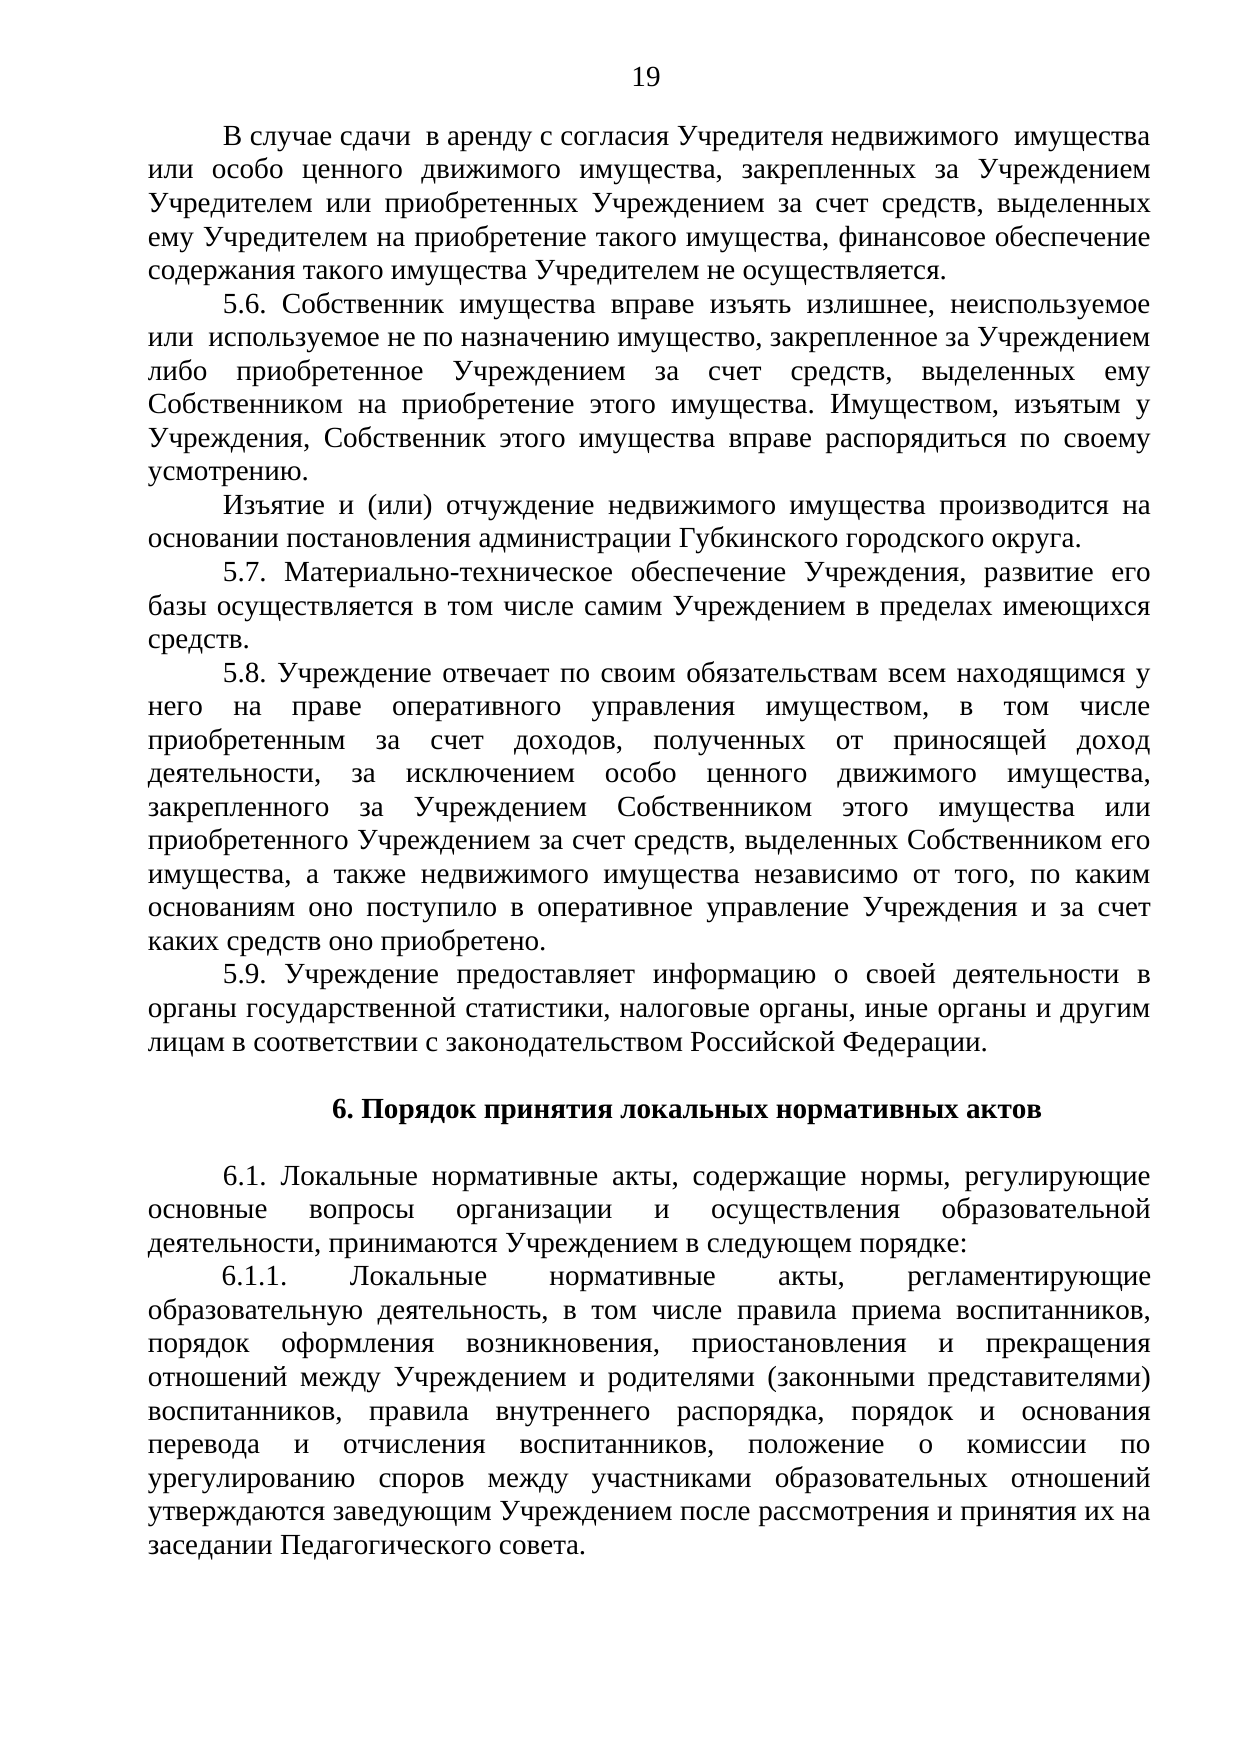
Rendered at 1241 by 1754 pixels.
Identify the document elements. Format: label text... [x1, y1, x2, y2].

text 5.9. Учреждение предоставляет информацию о своей деятельности в органы государственной статистики, налоговые органы, иные органы и другим лицам в соответствии с законодательством Российской Федерации. [148, 957, 1152, 1057]
text Изъятие и (или) отчуждение недвижимого имущества производится на основании постановления администрации Губкинского городского округа. [148, 487, 1152, 554]
text 6.1.1. Локальные нормативные акты, регламентирующие образовательную деятельность, в том числе правила приема воспитанников, порядок оформления возникновения, приостановления и прекращения отношений между Учреждением и родителями (законными представителями) воспитанников, правила внутреннего распорядка, порядок и основания перевода и отчисления воспитанников, положение о комиссии по урегулированию споров между участниками образовательных отношений утверждаются заведующим Учреждением после рассмотрения и принятия их на заседании Педагогического совета. [148, 1258, 1152, 1560]
text 6. Порядок принятия локальных нормативных актов [148, 1091, 1152, 1124]
text 5.6. Собственник имущества вправе изъять излишнее, неиспользуемое или используемое не по назначению имущество, закрепленное за Учреждением либо приобретенное Учреждением за счет средств, выделенных ему Собственником на приобретение этого имущества. Имуществом, изъятым у Учреждения, Собственник этого имущества вправе распорядиться по своему усмотрению. [148, 286, 1152, 487]
text 5.7. Материально-техническое обеспечение Учреждения, развитие его базы осуществляется в том числе самим Учреждением в пределах имеющихся средств. [148, 554, 1152, 655]
text 5.8. Учреждение отвечает по своим обязательствам всем находящимся у него на праве оперативного управления имуществом, в том числе приобретенным за счет доходов, полученных от приносящей доход деятельности, за исключением особо ценного движимого имущества, закрепленного за Учреждением Собственником этого имущества или приобретенного Учреждением за счет средств, выделенных Собственником его имущества, а также недвижимого имущества независимо от того, по каким основаниям оно поступило в оперативное управление Учреждения и за счет каких средств оно приобретено. [148, 655, 1152, 957]
text В случае сдачи в аренду с согласия Учредителя недвижимого имущества или особо ценного движимого имущества, закрепленных за Учреждением Учредителем или приобретенных Учреждением за счет средств, выделенных ему Учредителем на приобретение такого имущества, финансовое обеспечение содержания такого имущества Учредителем не осуществляется. [148, 118, 1152, 286]
text 6.1. Локальные нормативные акты, содержащие нормы, регулирующие основные вопросы организации и осуществления образовательной деятельности, принимаются Учреждением в следующем порядке: [148, 1158, 1152, 1258]
